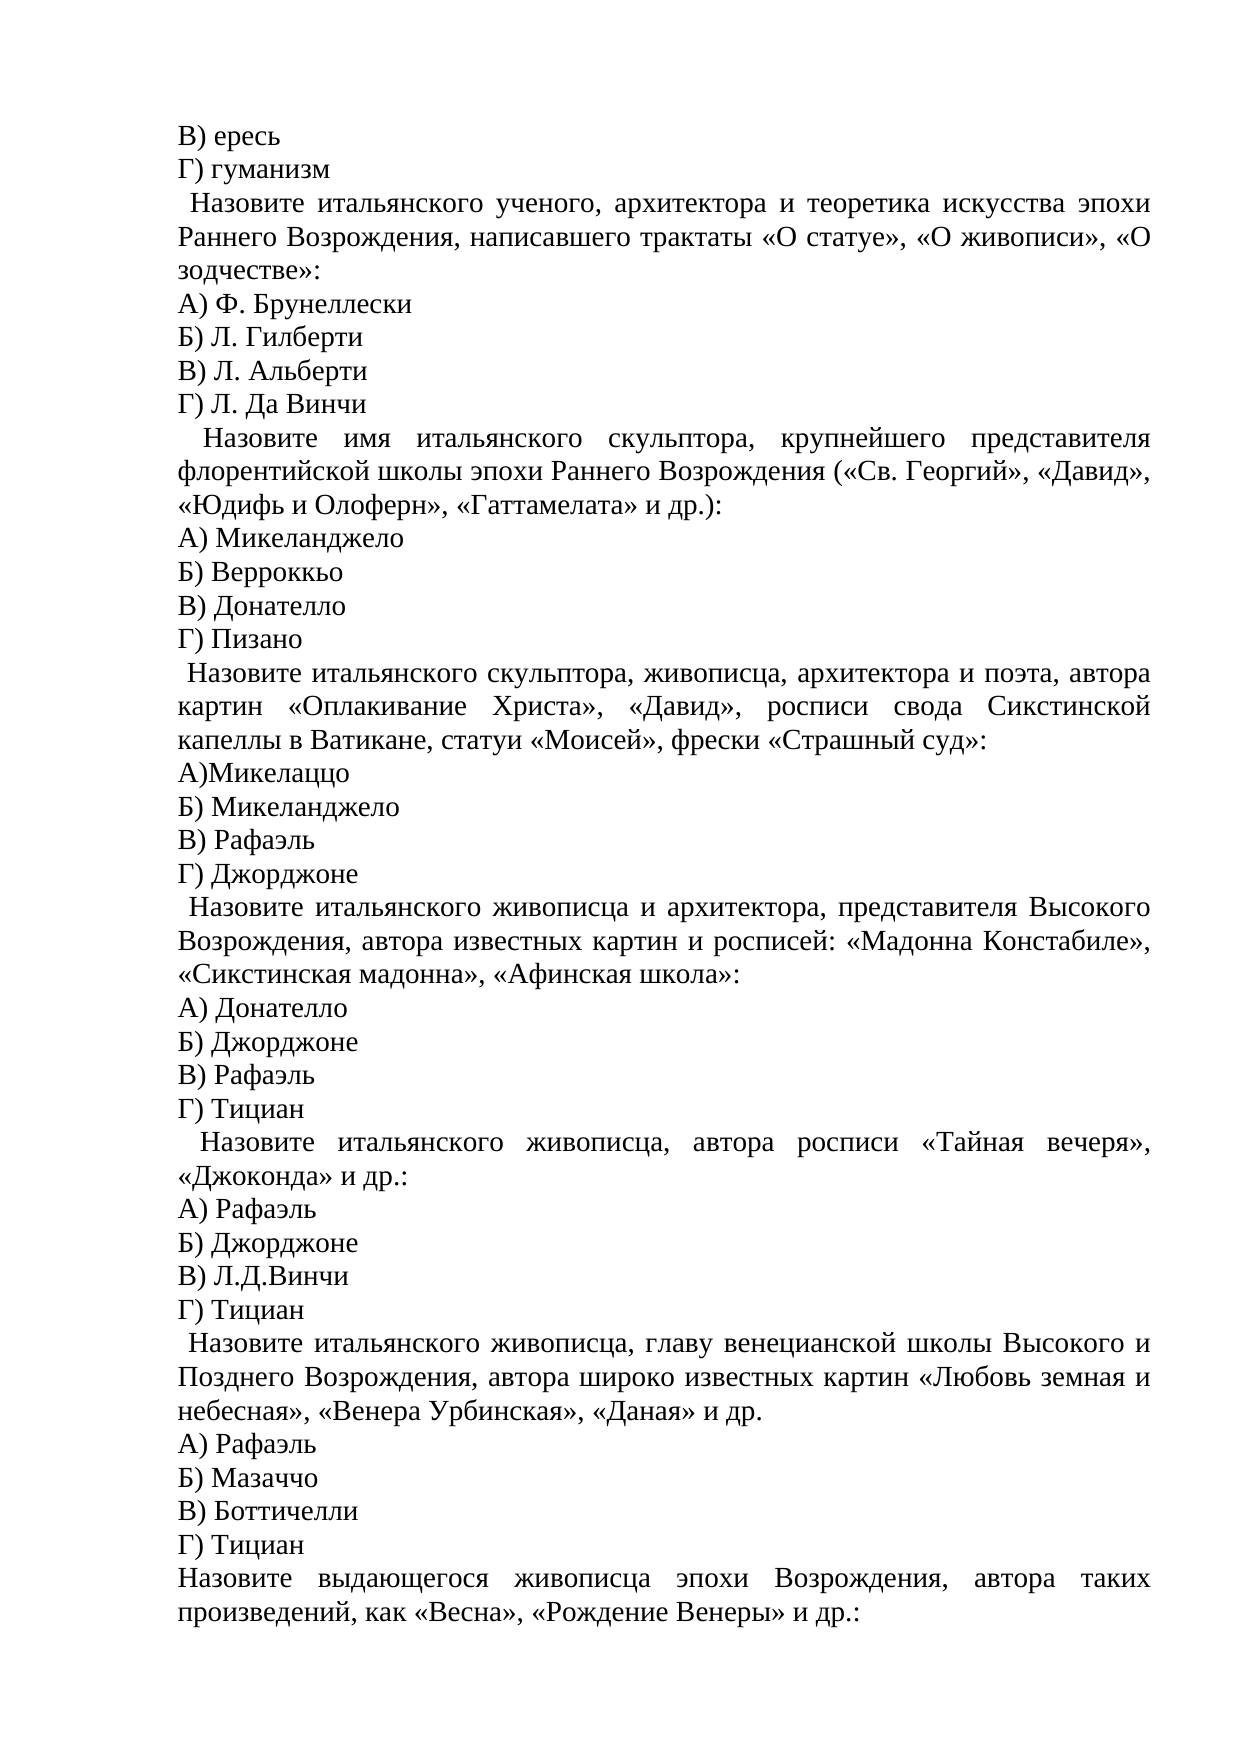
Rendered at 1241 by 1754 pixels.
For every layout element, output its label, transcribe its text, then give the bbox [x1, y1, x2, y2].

text Назовите выдающегося живописца эпохи Возрождения, автора таких произведений, как «Весна», «Рождение Венеры» и др.: [177, 1560, 1152, 1627]
text В) Л. Альберти [177, 353, 1152, 386]
text Назовите итальянского живописца, главу венецианской школы Высокого и Позднего Возрождения, автора широко известных картин «Любовь земная и небесная», «Венера Урбинская», «Даная» и др. [177, 1326, 1152, 1426]
text Назовите итальянского живописца и архитектора, представителя Высокого Возрождения, автора известных картин и росписей: «Мадонна Констабиле», «Сикстинская мадонна», «Афинская школа»: [177, 889, 1152, 990]
text А) Рафаэль [177, 1426, 1152, 1460]
text А) Микеланджело [177, 521, 1152, 554]
text Б) Джорджоне [177, 1225, 1152, 1258]
text Г) Л. Да Винчи [177, 386, 1152, 420]
text Б) Микеланджело [177, 789, 1152, 822]
text А) Рафаэль [177, 1191, 1152, 1225]
text Назовите итальянского ученого, архитектора и теоретика искусства эпохи Раннего Возрождения, написавшего трактаты «О статуе», «О живописи», «О зодчестве»: [177, 185, 1152, 286]
text Г) гуманизм [177, 152, 1152, 185]
text Назовите имя итальянского скульптора, крупнейшего представителя флорентийской школы эпохи Раннего Возрождения («Св. Георгий», «Давид», «Юдифь и Олоферн», «Гаттамелата» и др.): [177, 420, 1152, 521]
text Б) Л. Гилберти [177, 319, 1152, 353]
text Б) Мазаччо [177, 1460, 1152, 1493]
text Г) Тициан [177, 1292, 1152, 1326]
text Г) Тициан [177, 1527, 1152, 1560]
text Г) Пизано [177, 621, 1152, 655]
text В) Рафаэль [177, 1057, 1152, 1091]
text Г) Джорджоне [177, 856, 1152, 889]
text В) ересь [177, 118, 1152, 152]
text В) Л.Д.Винчи [177, 1258, 1152, 1292]
text А)Микелаццо [177, 755, 1152, 789]
text В) Донателло [177, 588, 1152, 621]
text В) Рафаэль [177, 822, 1152, 856]
text А) Донателло [177, 990, 1152, 1024]
text Б) Верроккьо [177, 554, 1152, 588]
text Г) Тициан [177, 1091, 1152, 1124]
text Назовите итальянского живописца, автора росписи «Тайная вечеря», «Джоконда» и др.: [177, 1124, 1152, 1191]
text А) Ф. Брунеллески [177, 286, 1152, 319]
text Назовите итальянского скульптора, живописца, архитектора и поэта, автора картин «Оплакивание Христа», «Давид», росписи свода Сикстинской капеллы в Ватикане, статуи «Моисей», фрески «Страшный суд»: [177, 655, 1152, 755]
text В) Боттичелли [177, 1493, 1152, 1527]
text Б) Джорджоне [177, 1024, 1152, 1057]
